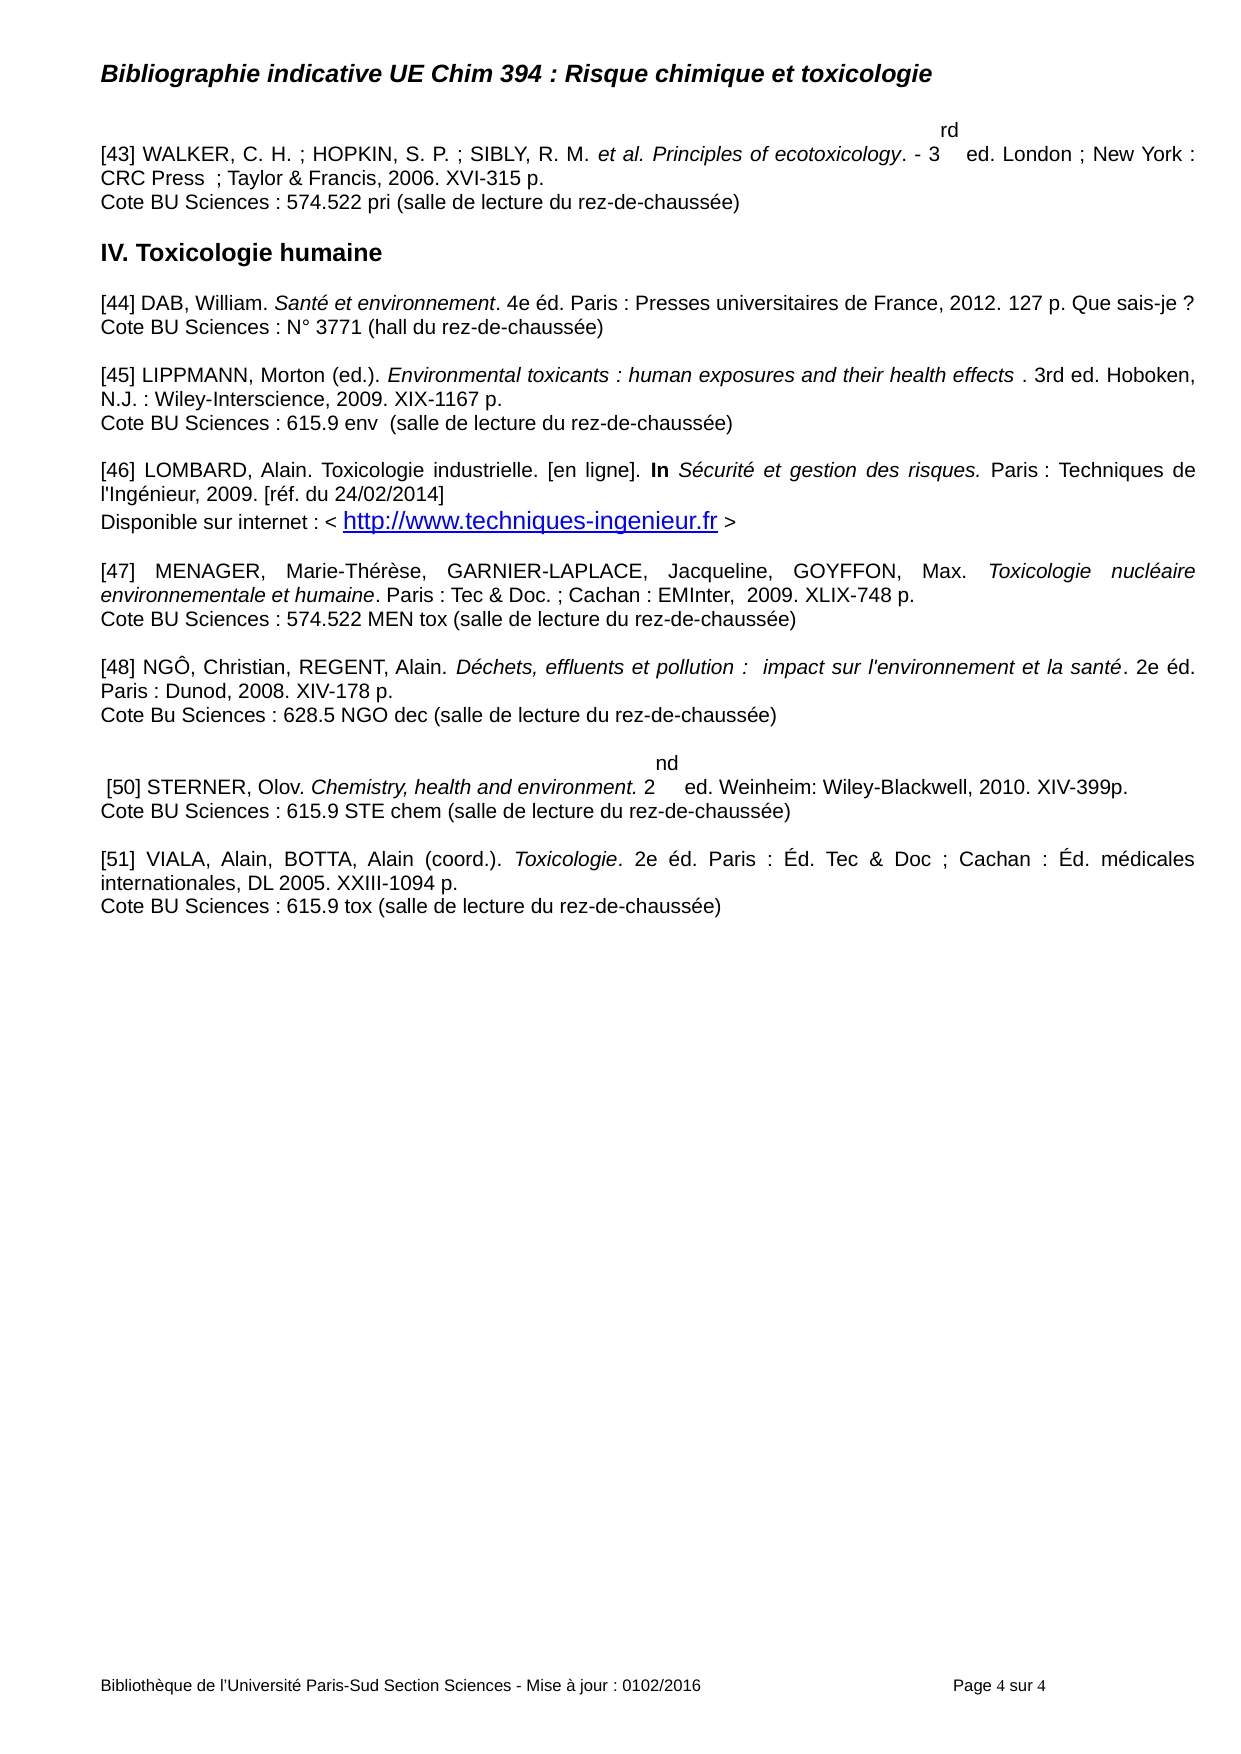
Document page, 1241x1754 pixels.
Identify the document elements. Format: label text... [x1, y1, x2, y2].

text Cote BU Sciences : 615.9 tox (salle de lecture du rez-de-chaussée) [100, 894, 1196, 918]
text [48] NGÔ, Christian, REGENT, Alain. Déchets, effluents et pollution : impact sur l'environnement et la santé. 2e éd. Paris : Dunod, 2008. XIV-178 p. [100, 655, 1196, 703]
text [44] DAB, William. Santé et environnement. 4e éd. Paris : Presses universitaires de France, 2012. 127 p. Que sais-je ? [100, 291, 1196, 314]
text Cote BU Sciences : 574.522 pri (salle de lecture du rez-de-chaussée) [100, 190, 1196, 214]
text [46] LOMBARD, Alain. Toxicologie industrielle. [en ligne]. In Sécurité et gestion des risques. Paris : Techniques de l'Ingénieur, 2009. [réf. du 24/02/2014] [100, 458, 1196, 506]
text [47] MENAGER, Marie-Thérèse, GARNIER-LAPLACE, Jacqueline, GOYFFON, Max. Toxicologie nucléaire environnementale et humaine. Paris : Tec & Doc. ; Cachan : EMInter, 2009. XLIX-748 p. [100, 559, 1196, 607]
text [45] LIPPMANN, Morton (ed.). Environmental toxicants : human exposures and their health effects . 3rd ed. Hoboken, N.J. : Wiley-Interscience, 2009. XIX-1167 p. [100, 362, 1196, 410]
text Cote Bu Sciences : 628.5 NGO dec (salle de lecture du rez-de-chaussée) [100, 703, 1196, 727]
text [51] VIALA, Alain, BOTTA, Alain (coord.). Toxicologie. 2e éd. Paris : Éd. Tec & Doc ; Cachan : Éd. médicales internationales, DL 2005. XXIII-1094 p. [100, 846, 1196, 894]
text Cote BU Sciences : 615.9 env (salle de lecture du rez-de-chaussée) [100, 410, 1219, 434]
text Cote BU Sciences : N° 3771 (hall du rez-de-chaussée) [100, 314, 1196, 338]
text Disponible sur internet : < http://www.techniques-ingenieur.fr > [100, 506, 1196, 535]
text [50] STERNER, Olov. Chemistry, health and environment. 2nd ed. Weinheim: Wiley-Blackwell, 2010. XIV-399p. [100, 751, 1219, 798]
list Toxicologie humaine [100, 238, 1196, 267]
text Cote BU Sciences : 574.522 MEN tox (salle de lecture du rez-de-chaussée) [100, 607, 1196, 631]
text [43] WALKER, C. H. ; HOPKIN, S. P. ; SIBLY, R. M. et al. Principles of ecotoxicology. - 3rd ed. London ; New York : CRC Press ; Taylor & Francis, 2006. XVI-315 p. [100, 118, 1196, 190]
text Cote BU Sciences : 615.9 STE chem (salle de lecture du rez-de-chaussée) [100, 798, 1219, 822]
